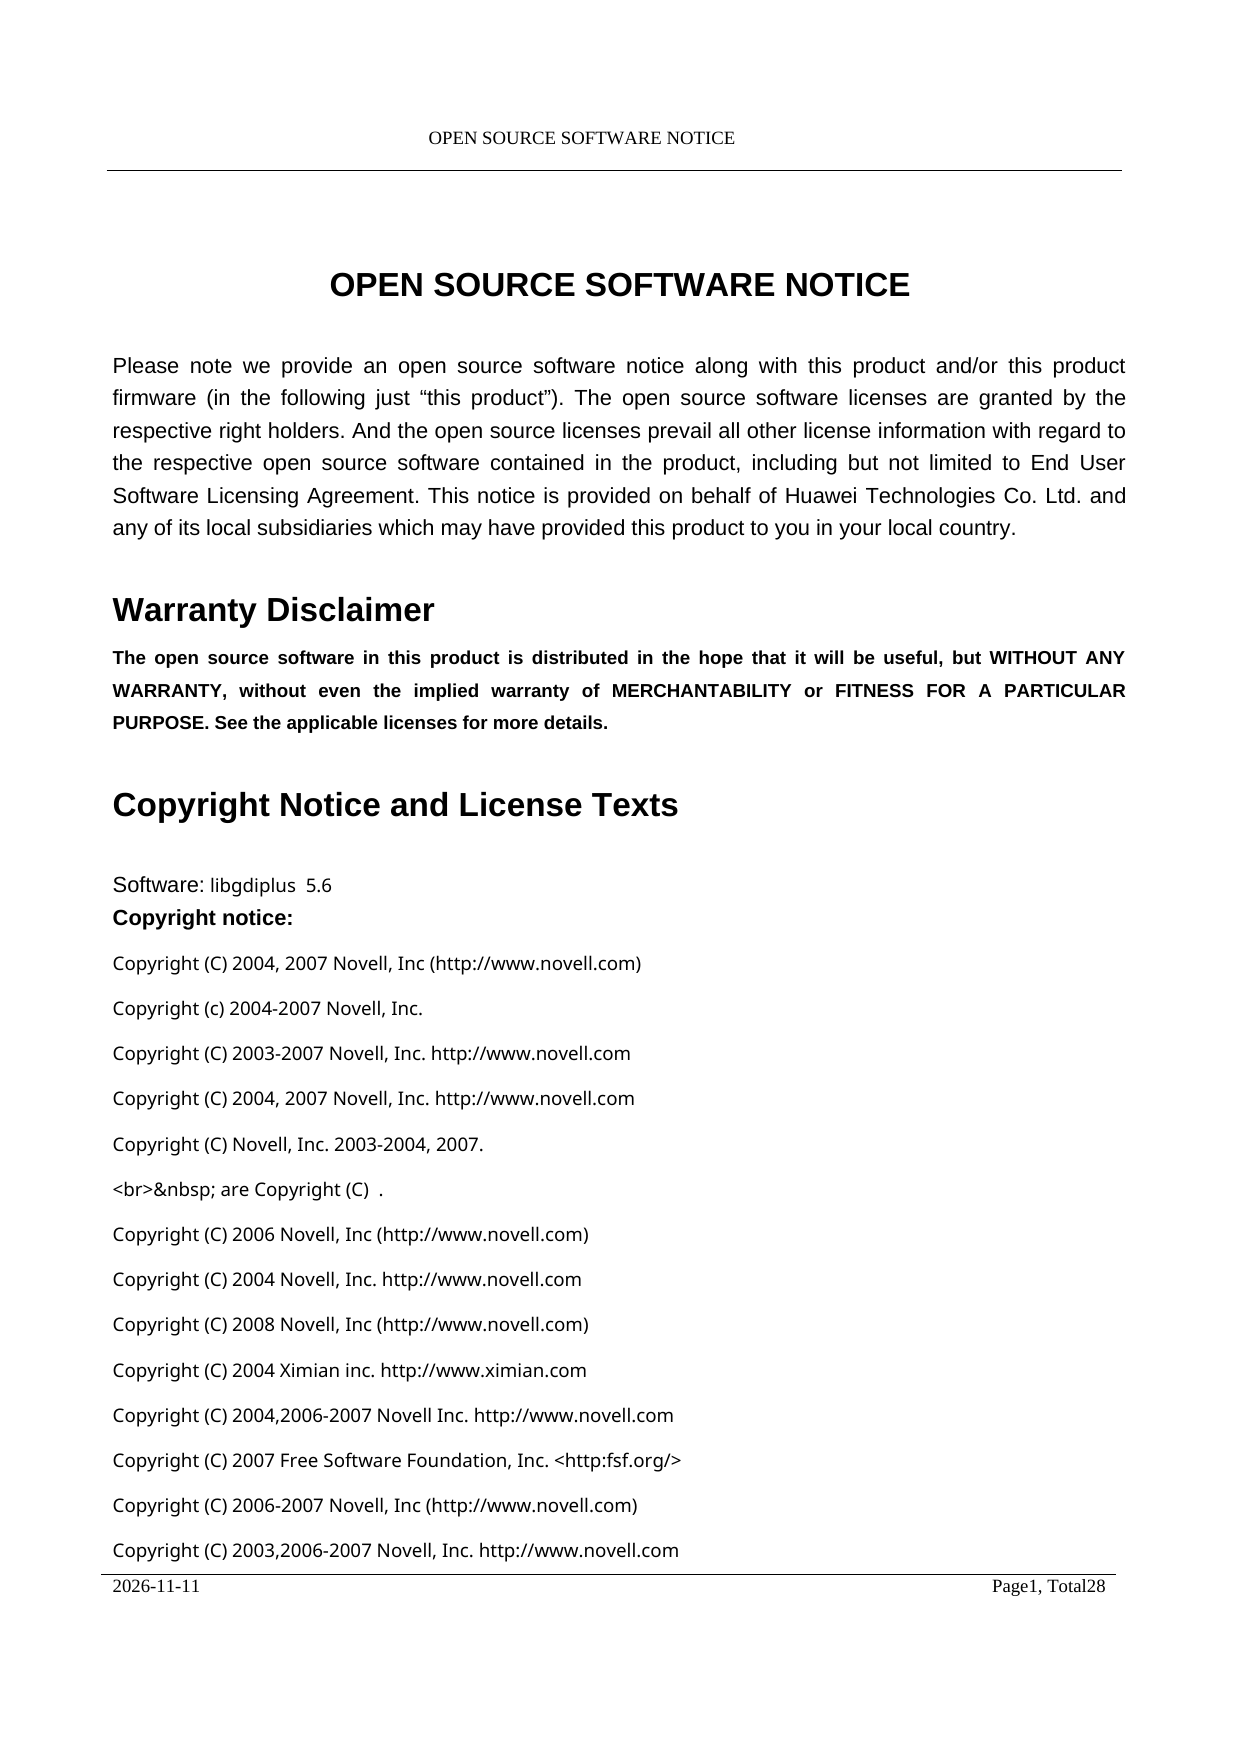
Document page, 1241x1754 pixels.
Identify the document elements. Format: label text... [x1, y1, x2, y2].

text Copyright Notice and License Texts [112, 771, 1128, 836]
text Copyright (C) 2007 Free Software Foundation, Inc. <http:fsf.org/> [112, 1444, 1128, 1476]
text Copyright (c) 2004-2007 Novell, Inc. [112, 992, 1128, 1024]
text Copyright (C) 2008 Novell, Inc (http://www.novell.com) [112, 1308, 1128, 1341]
text Copyright (C) Novell, Inc. 2003-2004, 2007. [112, 1127, 1128, 1160]
text Copyright notice: [112, 901, 1128, 934]
text The open source software in this product is distributed in the hope that it will be useful, but WITHOUT ANY WARRANTY, without even the implied warranty of MERCHANTABILITY or FITNESS FOR A PARTICULAR PURPOSE. See the applicable licenses for more details. [112, 641, 1128, 739]
text Copyright (C) 2004,2006-2007 Novell Inc. http://www.novell.com [112, 1399, 1128, 1431]
text Please note we provide an open source software notice along with this product and/or this product firmware (in the following just “this product”). The open source software licenses are granted by the respective right holders. And the open source licenses prevail all other license information with regard to the respective open source software contained in the product, including but not limited to End User Software Licensing Agreement. This notice is provided on behalf of Huawei Technologies Co. Ltd. and any of its local subsidiaries which may have provided this product to you in your local country. [112, 349, 1128, 544]
text Copyright (C) 2004, 2007 Novell, Inc. http://www.novell.com [112, 1082, 1128, 1115]
text OPEN SOURCE SOFTWARE NOTICE [112, 251, 1128, 316]
text Copyright (C) 2004 Novell, Inc. http://www.novell.com [112, 1263, 1128, 1296]
text Copyright (C) 2003,2006-2007 Novell, Inc. http://www.novell.com [112, 1534, 1128, 1567]
text Copyright (C) 2006-2007 Novell, Inc (http://www.novell.com) [112, 1489, 1128, 1522]
text Copyright (C) 2004 Ximian inc. http://www.ximian.com [112, 1353, 1128, 1386]
text <br>&nbsp; are Copyright (C) . [112, 1173, 1128, 1205]
text Warranty Disclaimer [112, 576, 1128, 641]
text Copyright (C) 2004, 2007 Novell, Inc (http://www.novell.com) [112, 947, 1128, 979]
text Copyright (C) 2006 Novell, Inc (http://www.novell.com) [112, 1218, 1128, 1250]
text Software: libgdiplus 5.6 [112, 869, 1128, 901]
text Copyright (C) 2003-2007 Novell, Inc. http://www.novell.com [112, 1037, 1128, 1069]
